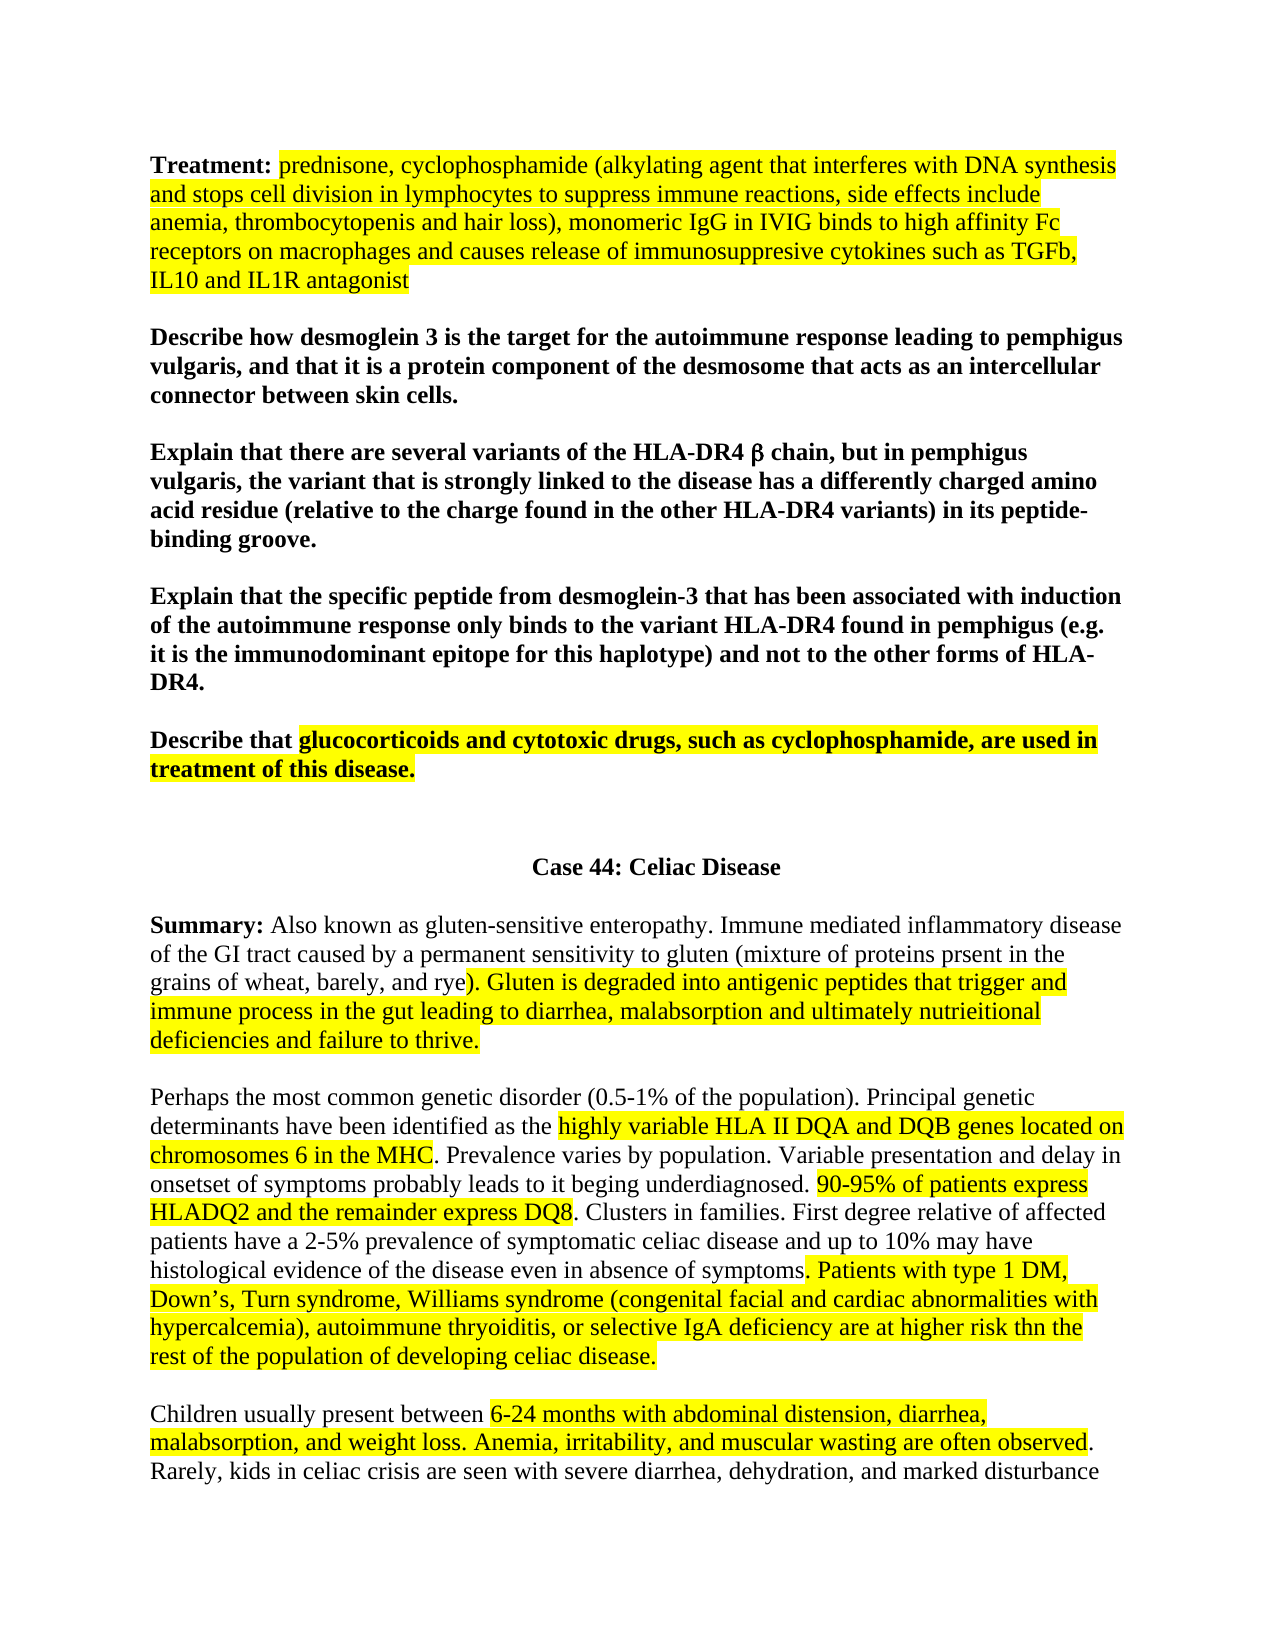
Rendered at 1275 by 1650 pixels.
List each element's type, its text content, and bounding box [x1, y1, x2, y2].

text Treatment: prednisone, cyclophosphamide (alkylating agent that interferes with DNA synthesis and stops cell division in lymphocytes to suppress immune reactions, side effects include anemia, thrombocytopenis and hair loss), monomeric IgG in IVIG binds to high affinity Fc receptors on macrophages and causes release of immunosuppresive cytokines such as TGFb, IL10 and IL1R antagonist [150, 150, 1125, 294]
text Perhaps the most common genetic disorder (0.5-1% of the population). Principal genetic determinants have been identified as the highly variable HLA II DQA and DQB genes located on chromosomes 6 in the MHC. Prevalence varies by population. Variable presentation and delay in onsetset of symptoms probably leads to it beging underdiagnosed. 90-95% of patients express HLADQ2 and the remainder express DQ8. Clusters in families. First degree relative of affected patients have a 2-5% prevalence of symptomatic celiac disease and up to 10% may have histological evidence of the disease even in absence of symptoms. Patients with type 1 DM, Down’s, Turn syndrome, Williams syndrome (congenital facial and cardiac abnormalities with hypercalcemia), autoimmune thryoiditis, or selective IgA deficiency are at higher risk thn the rest of the population of developing celiac disease. [150, 1082, 1125, 1370]
text Describe that glucocorticoids and cytotoxic drugs, such as cyclophosphamide, are used in treatment of this disease. [415, 725, 1125, 782]
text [150, 1399, 1125, 1485]
text Summary: Also known as gluten-sensitive enteropathy. Immune mediated inflammatory disease of the GI tract caused by a permanent sensitivity to gluten (mixture of proteins prsent in the grains of wheat, barely, and rye). Gluten is degraded into antigenic peptides that trigger and immune process in the gut leading to diarrhea, malabsorption and ultimately nutrieitional deficiencies and failure to thrive. [150, 910, 1125, 1054]
text Explain that the specific peptide from desmoglein-3 that has been associated with induction of the autoimmune response only binds to the variant HLA-DR4 found in pemphigus (e.g. it is the immunodominant epitope for this haplotype) and not to the other forms of HLA-DR4. [150, 581, 1125, 696]
text Explain that there are several variants of the HLA-DR4  chain, but in pemphigus vulgaris, the variant that is strongly linked to the disease has a differently charged amino acid residue (relative to the charge found in the other HLA-DR4 variants) in its peptide-binding groove. [150, 437, 1125, 552]
text Case 44: Celiac Disease [150, 852, 1162, 881]
text Describe how desmoglein 3 is the target for the autoimmune response leading to pemphigus vulgaris, and that it is a protein component of the desmosome that acts as an intercellular connector between skin cells. [150, 322, 1125, 409]
